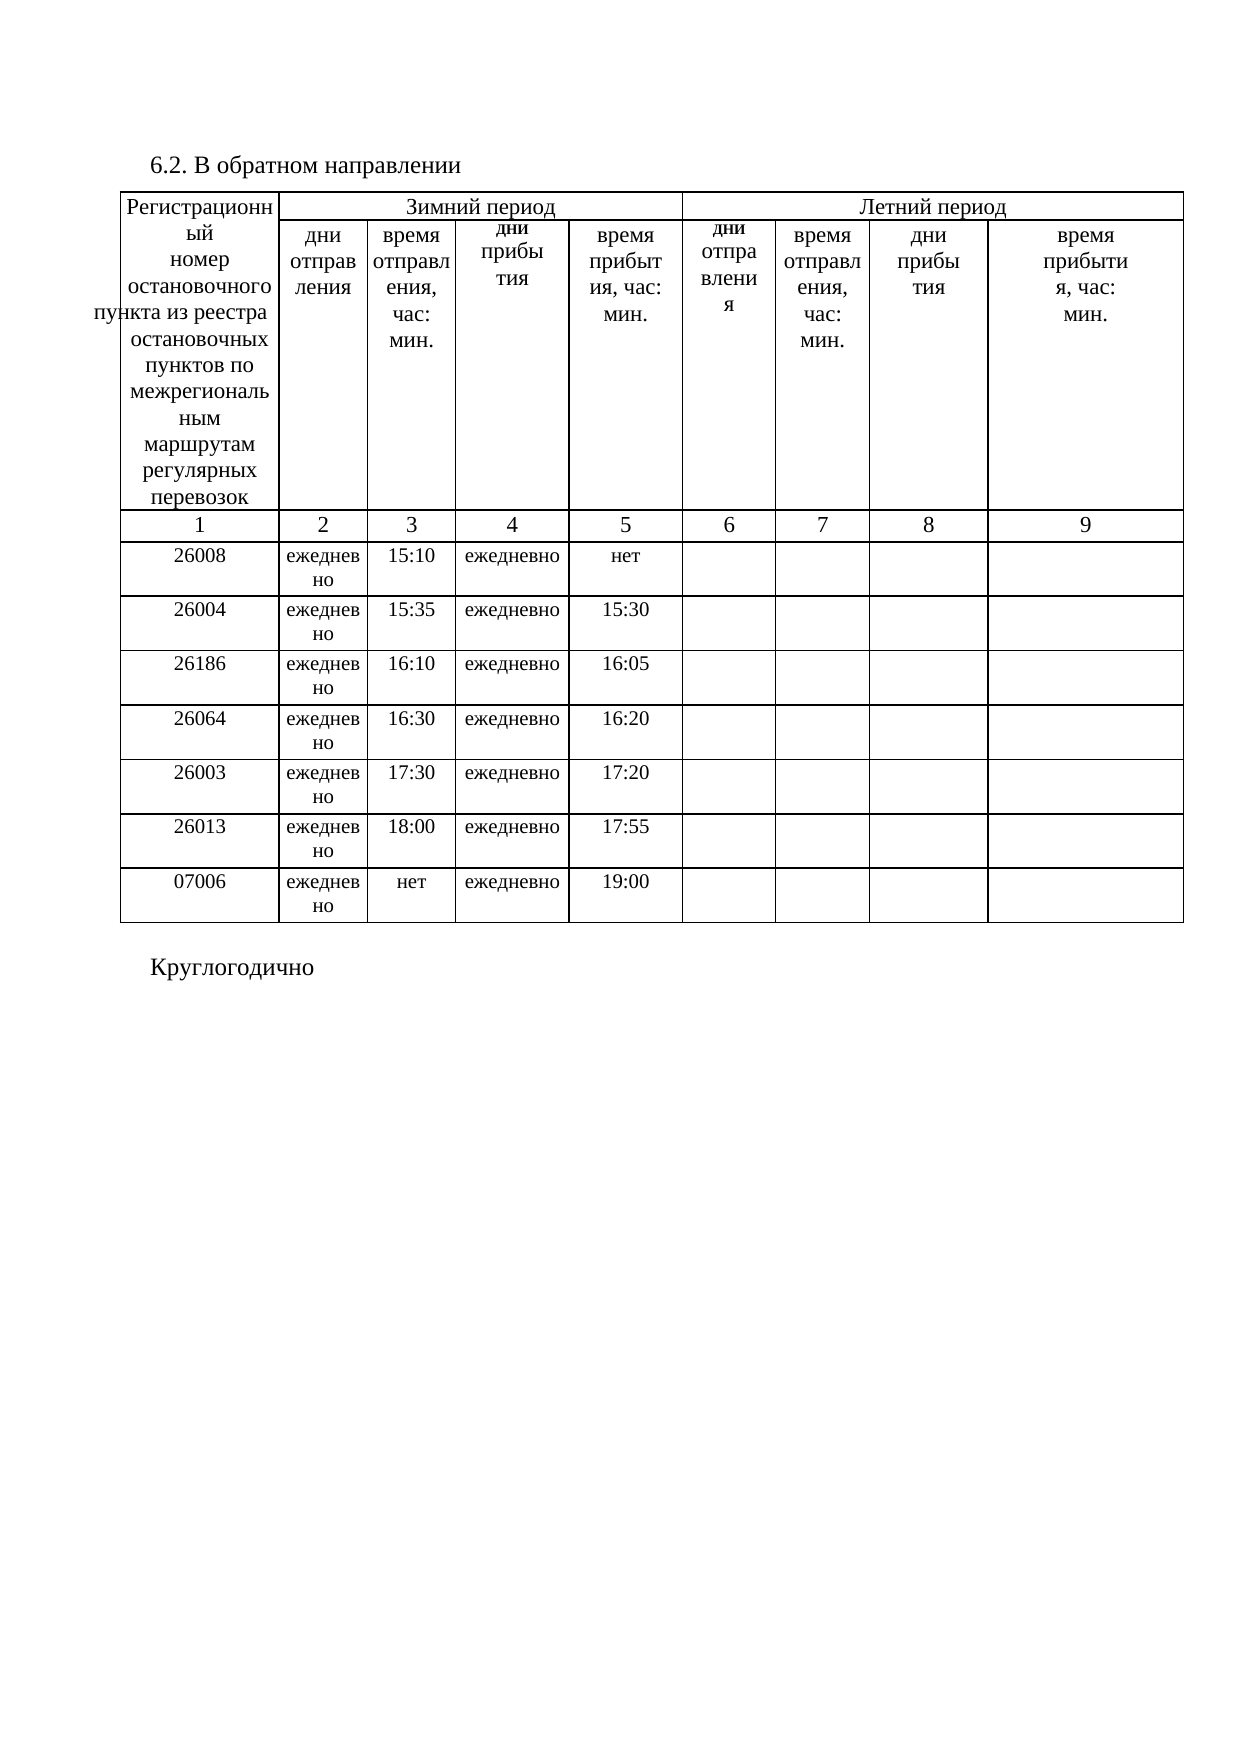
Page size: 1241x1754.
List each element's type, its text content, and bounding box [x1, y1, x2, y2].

table_cell ДНИ отпра влени я [683, 221, 775, 509]
table_cell [989, 706, 1183, 758]
table_cell 6 [683, 511, 775, 541]
table_cell [776, 706, 869, 758]
table_cell ежедневно [280, 651, 367, 704]
table_cell [776, 815, 869, 867]
table_cell время прибыти я, час: мин. [989, 221, 1183, 509]
table_cell ежедневно [456, 869, 568, 922]
table_cell [776, 543, 869, 595]
table_cell ежедневно [280, 706, 367, 758]
table_cell 15:10 [368, 543, 455, 595]
table_header Зимний период [280, 193, 682, 219]
text 6.2. В обратном направлении [150, 150, 1090, 179]
table_cell ежедневно [280, 760, 367, 813]
table_cell [870, 543, 987, 595]
table_cell ежедневно [456, 760, 568, 813]
table_cell 16:10 [368, 651, 455, 704]
table_cell 17:30 [368, 760, 455, 813]
table_cell [776, 651, 869, 704]
table_cell 26003 [121, 760, 278, 813]
table_cell [776, 869, 869, 922]
table_cell 16:30 [368, 706, 455, 758]
table_cell дни прибы тия [870, 221, 987, 509]
table_cell 19:00 [570, 869, 682, 922]
table_cell 17:55 [570, 815, 682, 867]
table_cell [989, 597, 1183, 650]
table_cell время отправл ения, час: мин. [368, 221, 455, 509]
table_cell время прибыт ия, час: мин. [570, 221, 682, 509]
table_cell [683, 706, 775, 758]
table_cell 7 [776, 511, 869, 541]
table_cell ежедневно [280, 597, 367, 650]
table_cell ежедневно [280, 543, 367, 595]
table_cell ежедневно [280, 869, 367, 922]
table_cell ежедневно [456, 651, 568, 704]
table_cell ДНИ прибы тия [456, 221, 568, 509]
table_cell [989, 869, 1183, 922]
table_cell 16:20 [570, 706, 682, 758]
table_cell [683, 869, 775, 922]
table_cell 26004 [121, 597, 278, 650]
table_cell дни отправ ления [280, 221, 367, 509]
table_cell [870, 651, 987, 704]
table_cell [683, 651, 775, 704]
table_cell [776, 760, 869, 813]
table_cell [683, 760, 775, 813]
table_cell 16:05 [570, 651, 682, 704]
table_cell [683, 597, 775, 650]
table_cell [683, 543, 775, 595]
table_cell 4 [456, 511, 568, 541]
table_cell [870, 760, 987, 813]
table_cell 26008 [121, 543, 278, 595]
table_cell 26013 [121, 815, 278, 867]
table_header Регистрационный номер остановочного пункта из реестра остановочных пунктов по межрегиональным маршрутам регулярных перевозок [121, 193, 278, 509]
table_cell 15:35 [368, 597, 455, 650]
table_cell 5 [570, 511, 682, 541]
table_cell 15:30 [570, 597, 682, 650]
table_cell 1 [121, 511, 278, 541]
table_cell [870, 815, 987, 867]
table_cell 26186 [121, 651, 278, 704]
table_cell [989, 815, 1183, 867]
table_header Летний период [683, 193, 1183, 219]
table_cell ежедневно [456, 597, 568, 650]
table_cell [870, 706, 987, 758]
table_cell ежедневно [456, 706, 568, 758]
table_cell [989, 760, 1183, 813]
table_cell [776, 597, 869, 650]
table_cell [683, 815, 775, 867]
text Круглогодично [150, 952, 1090, 981]
table_cell 9 [989, 511, 1183, 541]
table_cell [870, 597, 987, 650]
table_cell 17:20 [570, 760, 682, 813]
table_cell [989, 651, 1183, 704]
table_cell 26064 [121, 706, 278, 758]
table_cell [989, 543, 1183, 595]
table_cell 2 [280, 511, 367, 541]
table_cell 3 [368, 511, 455, 541]
table_cell ежедневно [456, 815, 568, 867]
table_cell 18:00 [368, 815, 455, 867]
table_cell [870, 869, 987, 922]
table_cell ежедневно [280, 815, 367, 867]
table_cell нет [368, 869, 455, 922]
table_cell 8 [870, 511, 987, 541]
table_cell ежедневно [456, 543, 568, 595]
table_cell 07006 [121, 869, 278, 922]
table_cell нет [570, 543, 682, 595]
table_cell время отправл ения, час: мин. [776, 221, 869, 509]
